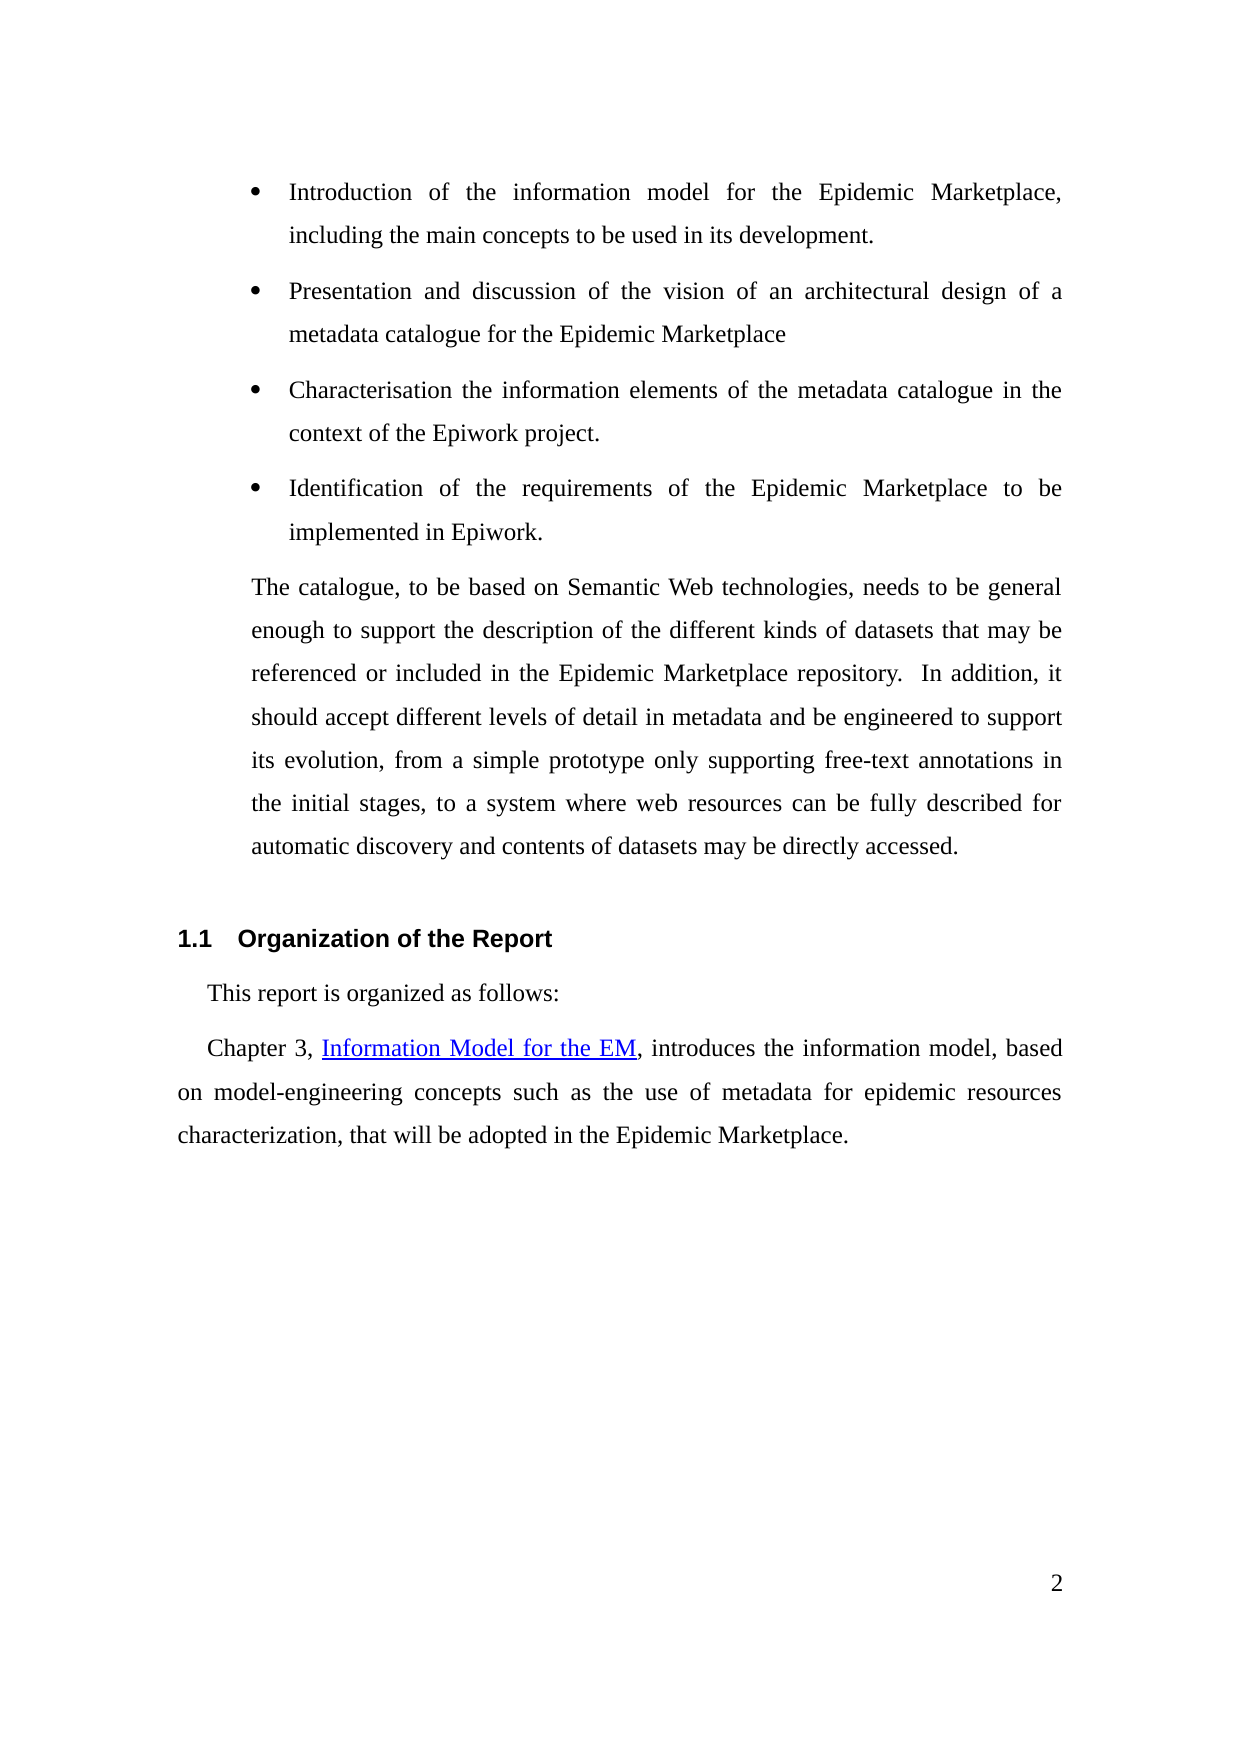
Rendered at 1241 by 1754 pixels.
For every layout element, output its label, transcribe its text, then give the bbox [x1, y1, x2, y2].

subtitle Organization of the Report [177, 924, 1063, 953]
list Identification of the requirements of the Epidemic Marketplace to be implemented in Epiwork. [251, 473, 1063, 545]
list Presentation and discussion of the vision of an architectural design of a metadata catalogue for the Epidemic Marketplace [251, 276, 1063, 348]
list Characterisation the information elements of the metadata catalogue in the context of the Epiwork project. [251, 375, 1063, 447]
list Introduction of the information model for the Epidemic Marketplace, including the main concepts to be used in its development. [251, 177, 1063, 249]
text The catalogue, to be based on Semantic Web technologies, needs to be general enough to support the description of the different kinds of datasets that may be referenced or included in the Epidemic Marketplace repository. In addition, it should accept different levels of detail in metadata and be engineered to support its evolution, from a simple prototype only supporting free-text annotations in the initial stages, to a system where web resources can be fully described for automatic discovery and contents of datasets may be directly accessed. [251, 572, 1063, 860]
text This report is organized as follows: [177, 978, 1063, 1007]
